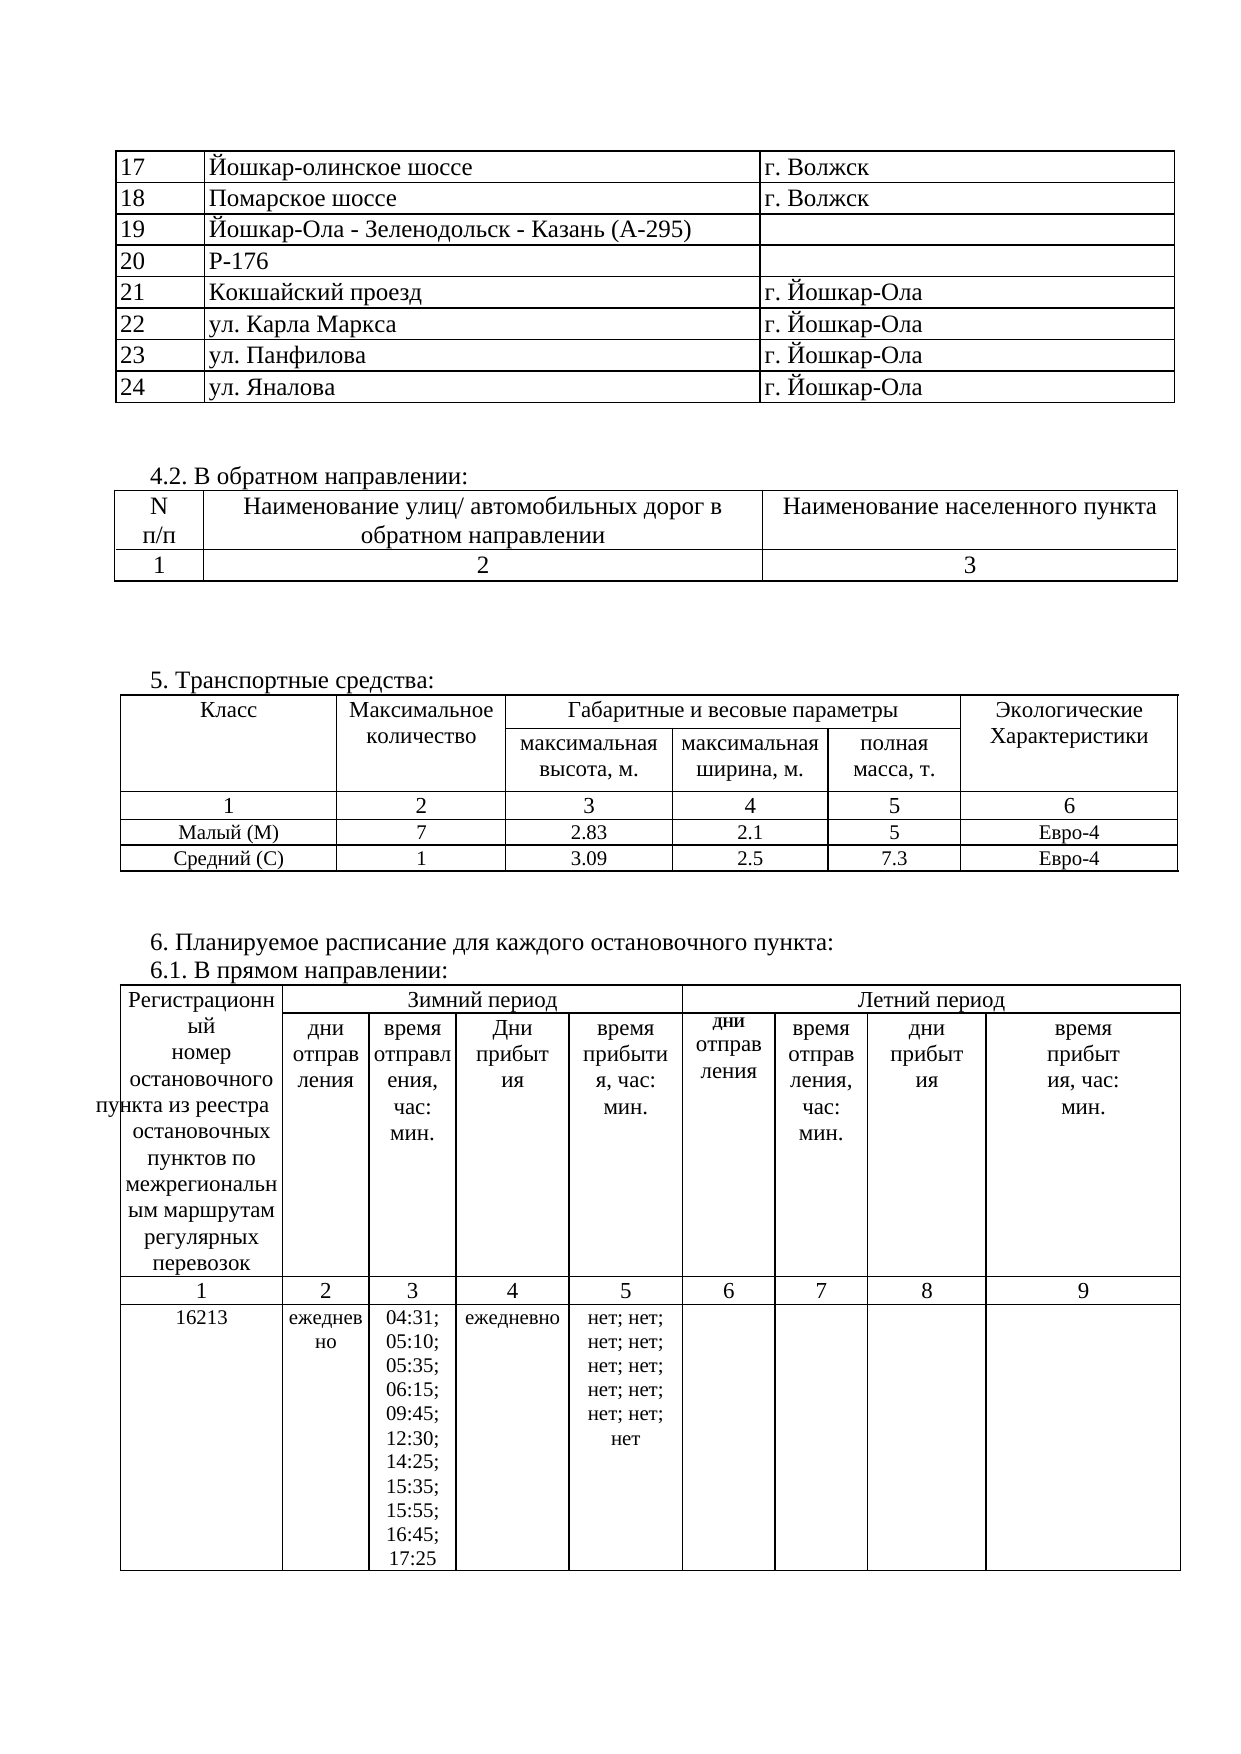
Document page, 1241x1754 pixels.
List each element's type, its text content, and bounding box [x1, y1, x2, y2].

table_cell 6 [961, 792, 1177, 819]
table_cell 17 [117, 152, 204, 181]
table_cell дни прибыт ия [868, 1014, 985, 1276]
table_cell 4 [673, 792, 827, 819]
table_cell дни отправ ления [283, 1014, 368, 1276]
table_cell 5 [829, 792, 960, 819]
table_cell 4 [457, 1277, 568, 1303]
table_cell 21 [117, 277, 204, 307]
table_cell максимальная высота, м. [506, 729, 672, 791]
table_cell ул. Панфилова [205, 340, 759, 370]
table_cell г. Волжск [761, 152, 1174, 181]
table_cell 7.3 [829, 846, 960, 870]
table_cell ежедневно [457, 1305, 568, 1570]
table_cell ежедневно [283, 1305, 368, 1570]
table_cell 1 [115, 550, 203, 580]
table_cell Дни прибыт ия [457, 1014, 568, 1276]
table_cell Евро-4 [961, 846, 1177, 870]
table_cell 16213 [121, 1305, 282, 1570]
text 6.1. В прямом направлении: [150, 955, 1090, 984]
table_cell 3.09 [506, 846, 672, 870]
table_cell ДНИ отправ ления [683, 1014, 774, 1276]
table_cell 3 [763, 549, 1177, 580]
table_cell Помарское шоссе [205, 183, 759, 213]
table_cell нет; нет; нет; нет; нет; нет; нет; нет; нет; нет; нет [570, 1305, 682, 1570]
table_cell Йошкар-олинское шоссе [205, 152, 759, 181]
table_cell 19 [117, 215, 204, 244]
table_cell Малый (М) [121, 820, 336, 844]
table_cell 20 [117, 246, 204, 276]
table_cell [987, 1305, 1180, 1570]
table_header Габаритные и весовые параметры [506, 696, 960, 727]
table_cell 2.83 [506, 820, 672, 844]
table_header Класс [121, 696, 336, 791]
text 5. Транспортные средства: [150, 665, 1090, 694]
table_cell 2.1 [673, 820, 827, 844]
table_cell время прибыт ия, час: мин. [987, 1014, 1180, 1276]
table_cell 9 [987, 1277, 1180, 1303]
table_cell [868, 1305, 985, 1570]
table_cell 7 [776, 1277, 867, 1303]
table_cell [761, 246, 1174, 276]
text 4.2. В обратном направлении: [150, 461, 1090, 489]
table_cell 22 [117, 309, 204, 339]
table_header Наименование улиц/ автомобильных дорог в обратном направлении [204, 491, 762, 548]
table_header Экологические Характеристики [961, 696, 1177, 791]
table_cell 2 [204, 550, 762, 580]
table_cell время прибыти я, час: мин. [570, 1014, 682, 1276]
table_cell 04:31; 05:10; 05:35; 06:15; 09:45; 12:30; 14:25; 15:35; 15:55; 16:45; 17:25 [370, 1305, 455, 1570]
table_cell ул. Яналова [205, 372, 759, 402]
table_cell 5 [570, 1277, 682, 1303]
table_cell 7 [337, 820, 505, 844]
table_cell г. Йошкар-Ола [761, 309, 1174, 339]
table_header Регистрационный номер остановочного пункта из реестра остановочных пунктов по межрегиональным маршрутам регулярных перевозок [121, 986, 282, 1276]
table_cell Йошкар-Ола - Зеленодольск - Казань (А-295) [205, 215, 759, 244]
table_cell 1 [337, 846, 505, 870]
table_cell 8 [868, 1277, 985, 1303]
table_cell г. Йошкар-Ола [761, 340, 1174, 370]
table_cell 1 [121, 792, 336, 819]
table_cell Р-176 [205, 246, 759, 276]
table_cell г. Волжск [761, 183, 1174, 213]
table_header Зимний период [283, 986, 682, 1012]
table_cell 3 [506, 792, 672, 819]
table_cell Средний (С) [121, 846, 336, 870]
table_header Летний период [683, 986, 1180, 1012]
table_cell 3 [370, 1277, 455, 1303]
table_cell ул. Карла Маркса [205, 309, 759, 339]
table_cell 5 [829, 820, 960, 844]
table_cell [683, 1305, 774, 1570]
table_cell 6 [683, 1277, 774, 1303]
table_cell 2.5 [673, 846, 827, 870]
table_cell полная масса, т. [829, 729, 960, 791]
table_cell максимальная ширина, м. [673, 729, 827, 791]
table_cell [776, 1305, 867, 1570]
table_header N п/п [115, 491, 203, 548]
table_cell 1 [121, 1277, 282, 1303]
table_header Наименование населенного пункта [763, 491, 1177, 548]
table_cell [761, 215, 1174, 244]
table_cell время отправ ления, час: мин. [776, 1014, 867, 1276]
table_header Максимальное количество [337, 696, 505, 791]
table_cell 24 [117, 372, 204, 402]
table_cell 2 [337, 792, 505, 819]
table_cell Кокшайский проезд [205, 277, 759, 307]
table_cell время отправл ения, час: мин. [370, 1014, 455, 1276]
table_cell 2 [283, 1277, 368, 1303]
table_cell 18 [117, 183, 204, 213]
text 6. Планируемое расписание для каждого остановочного пункта: [150, 927, 1090, 955]
table_cell 23 [117, 340, 204, 370]
table_cell г. Йошкар-Ола [761, 277, 1174, 307]
table_cell Евро-4 [961, 820, 1177, 844]
table_cell г. Йошкар-Ола [761, 372, 1174, 402]
